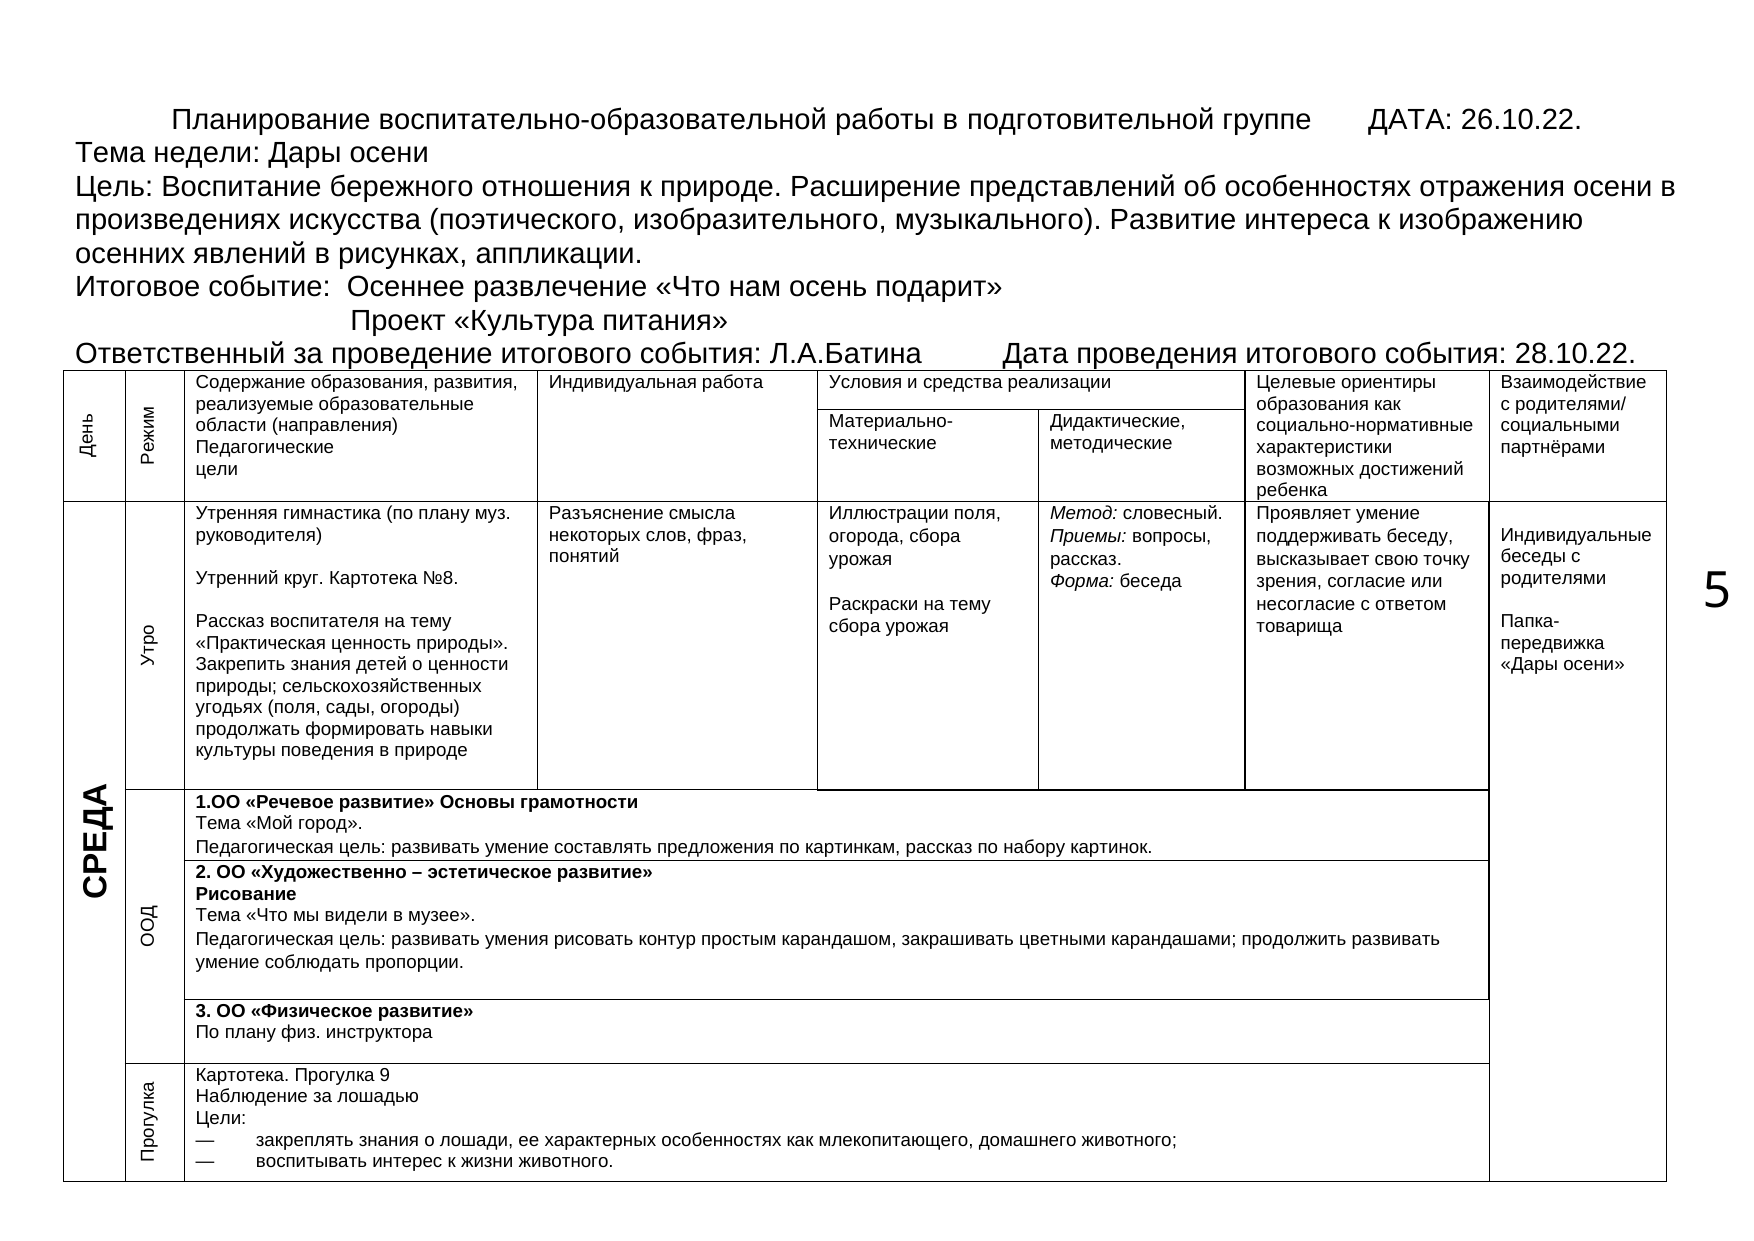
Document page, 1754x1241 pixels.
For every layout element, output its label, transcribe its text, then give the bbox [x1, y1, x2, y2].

table_cell 2. ОО «Художественно – эстетическое развитие» Рисование Тема «Что мы видели в музее». Педагогическая цель: развивать умения рисовать контур простым карандашом, закрашивать цветными карандашами; продолжить развивать умение соблюдать пропорции. [185, 861, 1488, 998]
table_cell 1.ОО «Речевое развитие» Основы грамотности Тема «Мой город». Педагогическая цель: развивать умение составлять предложения по картинкам, рассказ по набору картинок. [185, 790, 1488, 860]
table_cell Материально-технические [818, 410, 1038, 501]
table_cell 3. ОО «Физическое развитие» По плану физ. инструктора [185, 1000, 1489, 1063]
table_cell Иллюстрации поля, огорода, сбора урожая Раскраски на тему сбора урожая [818, 502, 1038, 789]
text Ответственный за проведение итогового события: Л.А.Батина Дата проведения итогового события: 28.10.22. [75, 337, 1679, 370]
table_header Содержание образования, развития, реализуемые образовательные области (направления) Педагогические цели [185, 371, 537, 501]
table_cell Картотека. Прогулка 9 Наблюдение за лошадью Цели: — закреплять знания о лошади, ее характерных особенностях как млекопитающего, домашнего животного; — воспитывать интерес к жизни животного. [185, 1064, 1489, 1181]
table_header День [64, 371, 125, 501]
table_cell Проявляет умение поддерживать беседу, высказывает свою точку зрения, согласие или несогласие с ответом товарища [1246, 502, 1488, 789]
table_header Индивидуальная работа [538, 371, 817, 501]
table_header Режим [126, 371, 184, 501]
table_cell Разъяснение смысла некоторых слов, фраз, понятий [538, 502, 817, 789]
table_cell Индивидуальные беседы с родителями Папка-передвижка «Дары осени» [1490, 502, 1666, 1181]
text Проект «Культура питания» [75, 303, 1679, 337]
table_cell ООД [126, 790, 184, 1063]
table_cell Метод: словесный. Приемы: вопросы, рассказ. Форма: беседа [1039, 502, 1244, 789]
table_cell Прогулка [126, 1064, 184, 1181]
text Цель: Воспитание бережного отношения к природе. Расширение представлений об особенностях отражения осени в произведениях искусства (поэтического, изобразительного, музыкального). Развитие интереса к изображению осенних явлений в рисунках, аппликации. [75, 169, 1679, 269]
text Итоговое событие: Осеннее развлечение «Что нам осень подарит» [75, 269, 1679, 303]
table_cell СРЕДА [64, 502, 125, 1181]
table_header Целевые ориентиры образования как социально-нормативные характеристики возможных достижений ребенка [1246, 371, 1489, 501]
text Планирование воспитательно-образовательной работы в подготовительной группе ДАТА: 26.10.22. [75, 102, 1679, 135]
table_cell Дидактические, методические [1039, 410, 1244, 501]
table_header Условия и средства реализации [818, 371, 1244, 409]
table_cell Утро [126, 502, 184, 789]
text Тема недели: Дары осени [75, 135, 1679, 169]
table_header Взаимодействие с родителями/ социальными партнёрами [1490, 371, 1666, 501]
table_cell Утренняя гимнастика (по плану муз. руководителя) Утренний круг. Картотека №8. Рассказ воспитателя на тему «Практическая ценность природы». Закрепить знания детей о ценности природы; сельскохозяйственных угодьях (поля, сады, огороды) продолжать формировать навыки культуры поведения в природе [185, 502, 537, 789]
